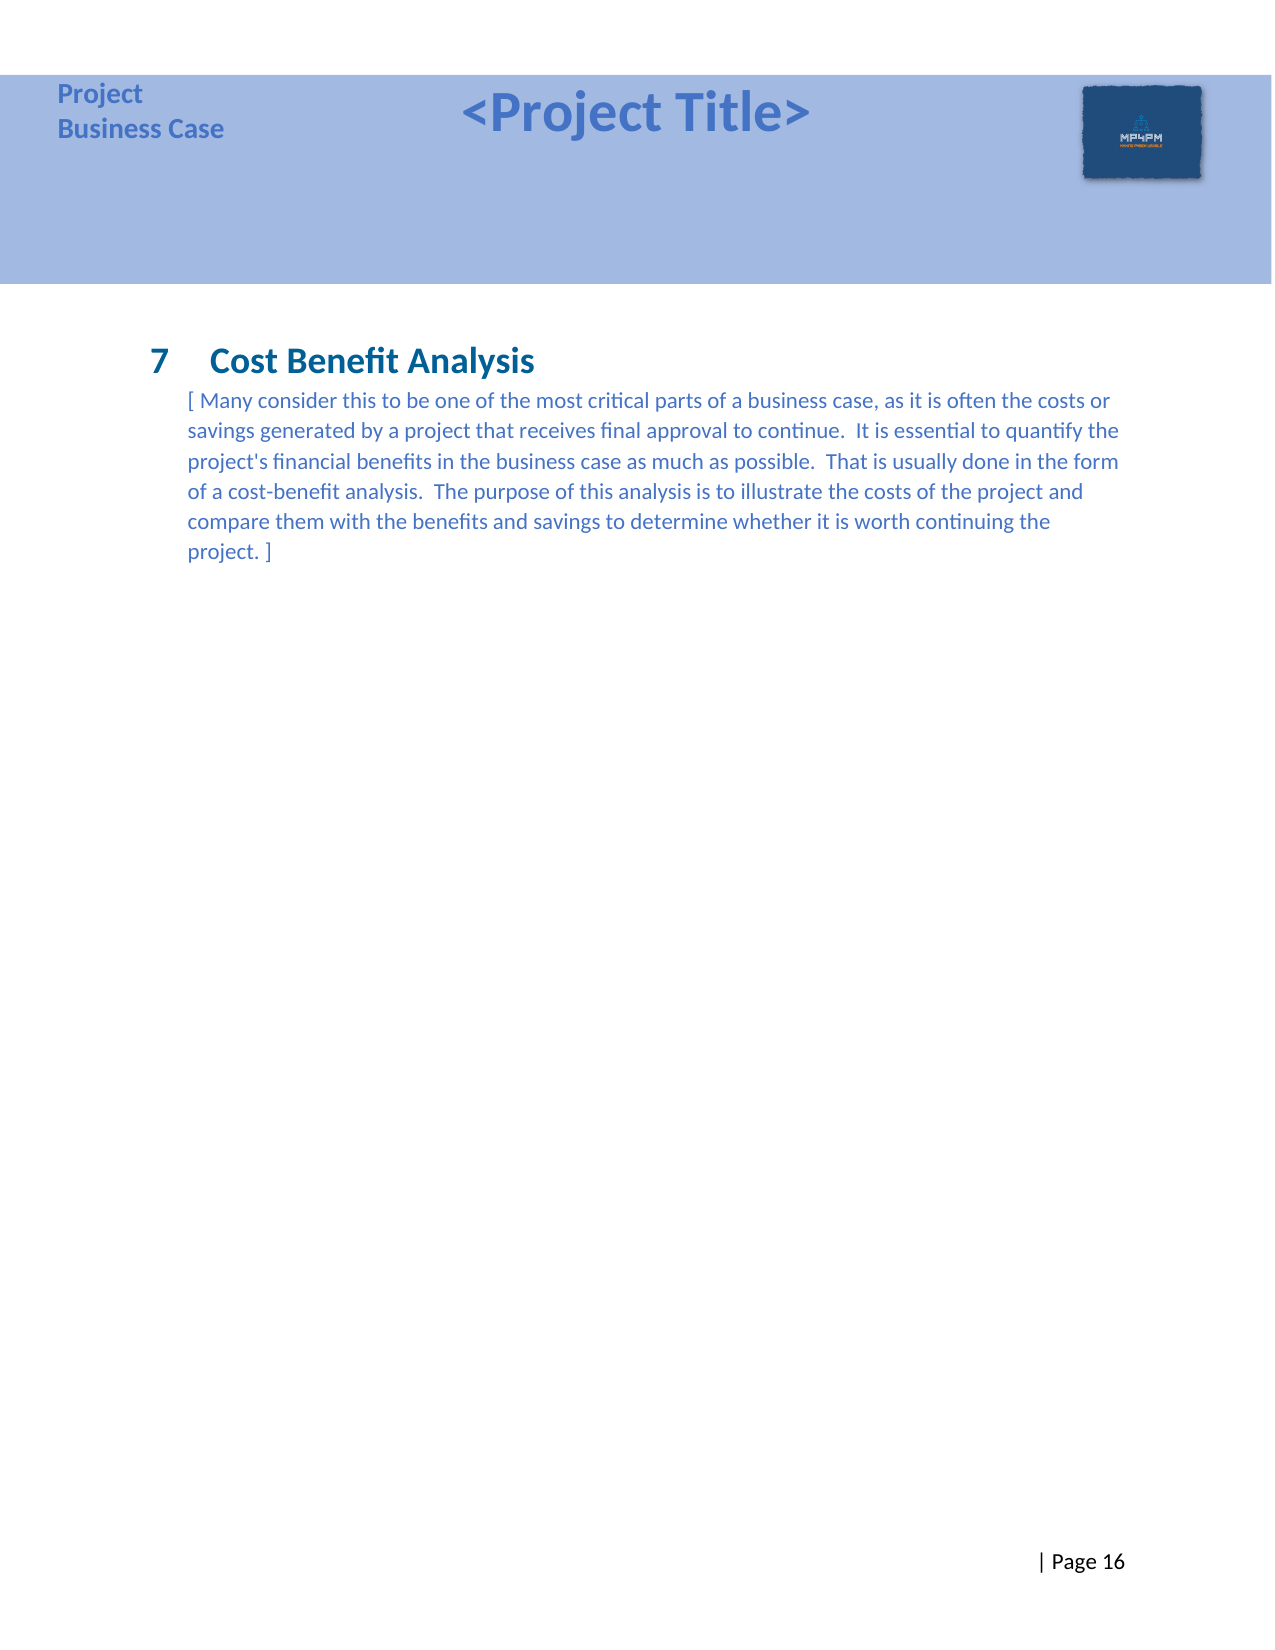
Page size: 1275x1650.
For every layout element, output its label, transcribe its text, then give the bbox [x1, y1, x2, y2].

picture [1071, 75, 1213, 190]
text [ Many consider this to be one of the most critical parts of a business case, as it is often the costs or savings generated by a project that receives final approval to continue. It is essential to quantify the project's financial benefits in the business case as much as possible. That is usually done in the form of a cost-benefit analysis. The purpose of this analysis is to illustrate the costs of the project and compare them with the benefits and savings to determine whether it is worth continuing the project. ] [187, 386, 1125, 566]
subtitle Cost Benefit Analysis [150, 337, 1125, 383]
